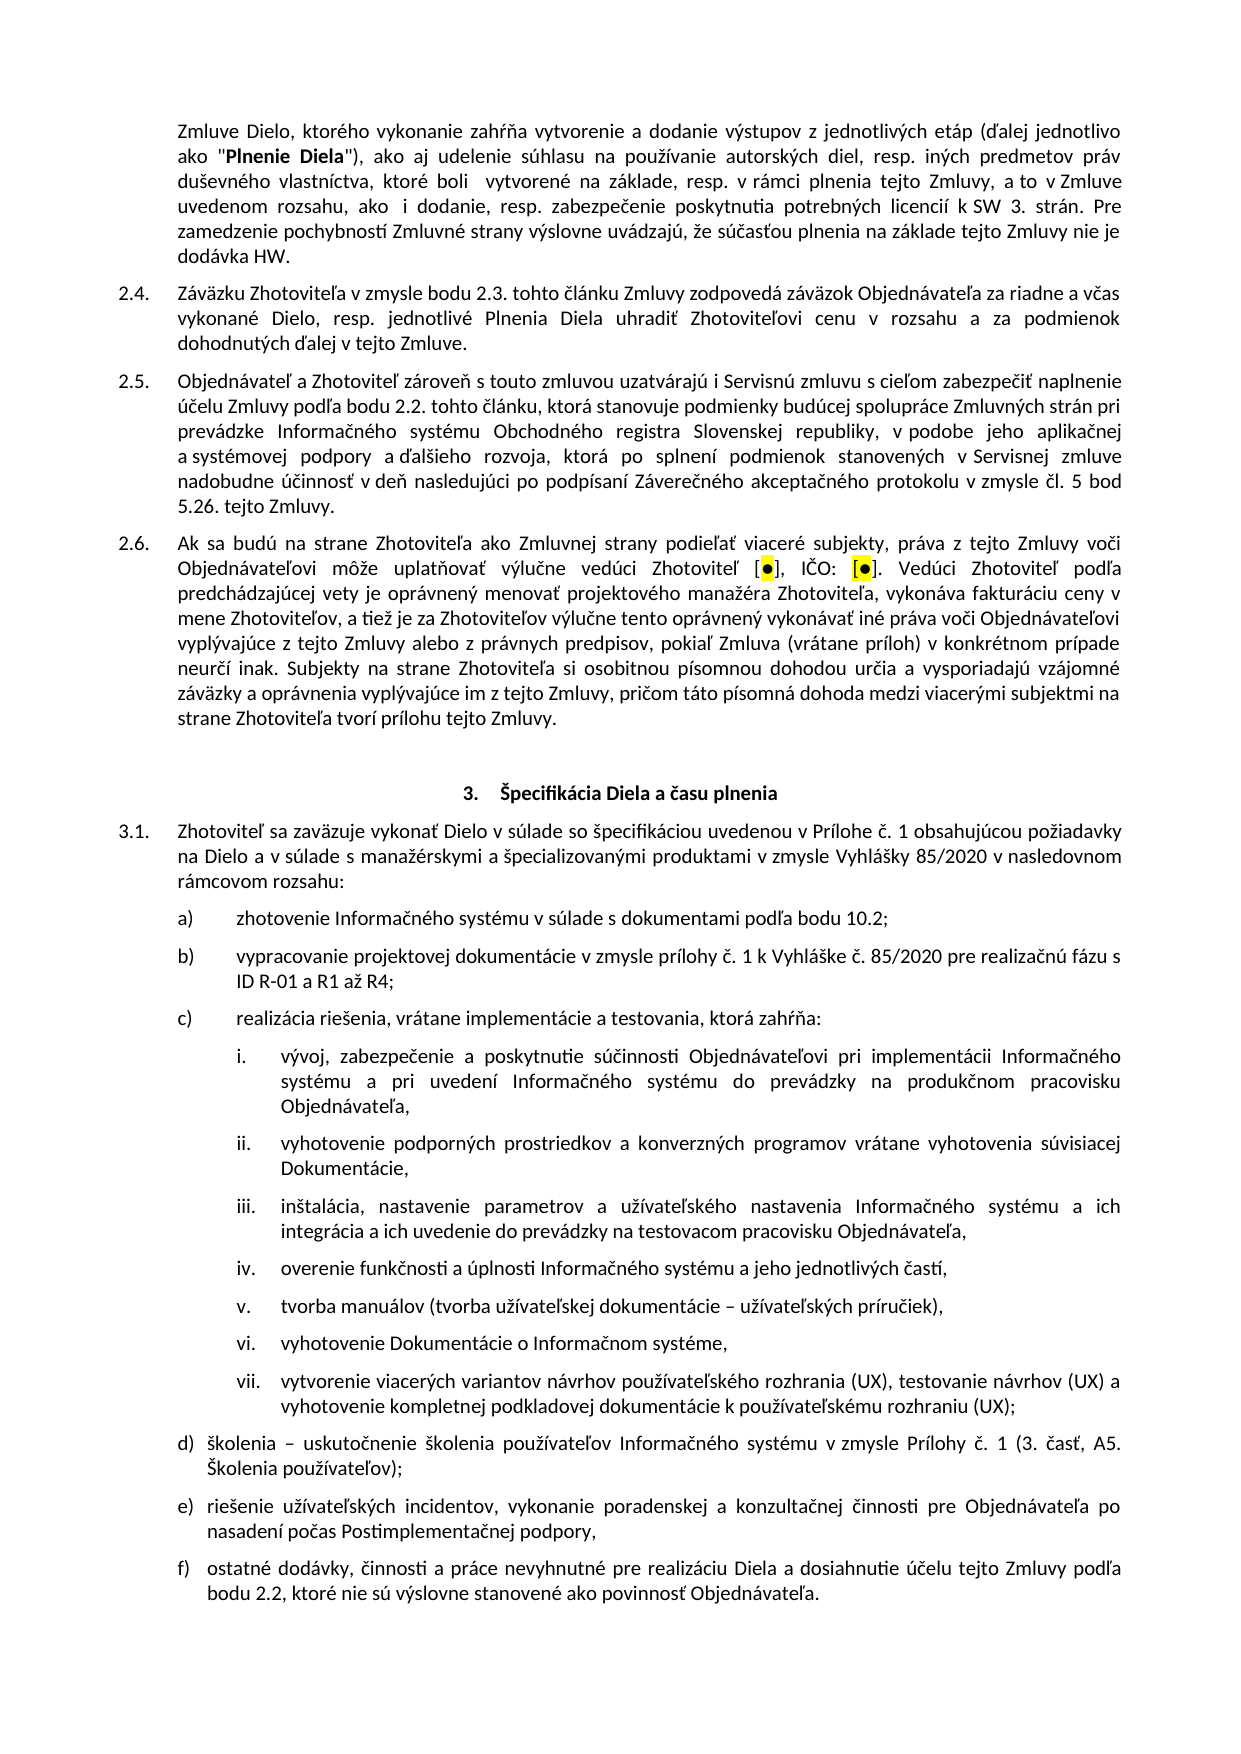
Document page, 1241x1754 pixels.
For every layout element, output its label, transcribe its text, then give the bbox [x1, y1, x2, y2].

subtitle ii. vyhotovenie podporných prostriedkov a konverzných programov vrátane vyhotovenia súvisiacej Dokumentácie, [236, 1131, 1122, 1181]
subtitle vi. vyhotovenie Dokumentácie o Informačnom systéme, [236, 1331, 1122, 1356]
subtitle iii. inštalácia, nastavenie parametrov a užívateľského nastavenia Informačného systému a ich integrácia a ich uvedenie do prevádzky na testovacom pracovisku Objednávateľa, [236, 1193, 1122, 1243]
subtitle v. tvorba manuálov (tvorba užívateľskej dokumentácie – užívateľských príručiek), [236, 1293, 1122, 1318]
subtitle f) ostatné dodávky, činnosti a práce nevyhnutné pre realizáciu Diela a dosiahnutie účelu tejto Zmluvy podľa bodu 2.2, ktoré nie sú výslovne stanovené ako povinnosť Objednávateľa. [177, 1556, 1122, 1606]
subtitle e) riešenie užívateľských incidentov, vykonanie poradenskej a konzultačnej činnosti pre Objednávateľa po nasadení počas Postimplementačnej podpory, [177, 1493, 1122, 1543]
subtitle i. vývoj, zabezpečenie a poskytnutie súčinnosti Objednávateľovi pri implementácii Informačného systému a pri uvedení Informačného systému do prevádzky na produkčnom pracovisku Objednávateľa, [236, 1043, 1122, 1118]
subtitle Záväzku Zhotoviteľa v zmysle bodu 2.3. tohto článku Zmluvy zodpovedá záväzok Objednávateľa za riadne a včas vykonané Dielo, resp. jednotlivé Plnenia Diela uhradiť Zhotoviteľovi cenu v rozsahu a za podmienok dohodnutých ďalej v tejto Zmluve. [118, 281, 1122, 356]
subtitle c) realizácia riešenia, vrátane implementácie a testovania, ktorá zahŕňa: [177, 1006, 1122, 1031]
subtitle vii. vytvorenie viacerých variantov návrhov používateľského rozhrania (UX), testovanie návrhov (UX) a vyhotovenie kompletnej podkladovej dokumentácie k používateľskému rozhraniu (UX); [236, 1368, 1122, 1418]
subtitle b) vypracovanie projektovej dokumentácie v zmysle prílohy č. 1 k Vyhláške č. 85/2020 pre realizačnú fázu s ID R-01 a R1 až R4; [177, 943, 1122, 993]
subtitle Ak sa budú na strane Zhotoviteľa ako Zmluvnej strany podieľať viaceré subjekty, práva z tejto Zmluvy voči Objednávateľovi môže uplatňovať výlučne vedúci Zhotoviteľ [●], IČO: [●]. Vedúci Zhotoviteľ podľa predchádzajúcej vety je oprávnený menovať projektového manažéra Zhotoviteľa, vykonáva fakturáciu ceny v mene Zhotoviteľov, a tiež je za Zhotoviteľov výlučne tento oprávnený vykonávať iné práva voči Objednávateľovi vyplývajúce z tejto Zmluvy alebo z právnych predpisov, pokiaľ Zmluva (vrátane príloh) v konkrétnom prípade neurčí inak. Subjekty na strane Zhotoviteľa si osobitnou písomnou dohodou určia a vysporiadajú vzájomné záväzky a oprávnenia vyplývajúce im z tejto Zmluvy, pričom táto písomná dohoda medzi viacerými subjektmi na strane Zhotoviteľa tvorí prílohu tejto Zmluvy. [118, 531, 1122, 731]
subtitle a) zhotovenie Informačného systému v súlade s dokumentami podľa bodu 10.2; [177, 906, 1122, 931]
subtitle Zhotoviteľ sa zaväzuje vykonať Dielo v súlade so špecifikáciou uvedenou v Prílohe č. 1 obsahujúcou požiadavky na Dielo a v súlade s manažérskymi a špecializovanými produktami v zmysle Vyhlášky 85/2020 v nasledovnom rámcovom rozsahu: [118, 818, 1122, 893]
subtitle Objednávateľ a Zhotoviteľ zároveň s touto zmluvou uzatvárajú i Servisnú zmluvu s cieľom zabezpečiť naplnenie účelu Zmluvy podľa bodu 2.2. tohto článku, ktorá stanovuje podmienky budúcej spolupráce Zmluvných strán pri prevádzke Informačného systému Obchodného registra Slovenskej republiky, v podobe jeho aplikačnej a systémovej podpory a ďalšieho rozvoja, ktorá po splnení podmienok stanovených v Servisnej zmluve nadobudne účinnosť v deň nasledujúci po podpísaní Záverečného akceptačného protokolu v zmysle čl. 5 bod 5.26. tejto Zmluvy. [118, 368, 1122, 518]
subtitle iv. overenie funkčnosti a úplnosti Informačného systému a jeho jednotlivých častí, [236, 1256, 1122, 1281]
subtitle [118, 118, 1122, 268]
subtitle d) školenia – uskutočnenie školenia používateľov Informačného systému v zmysle Prílohy č. 1 (3. časť, A5. Školenia používateľov); [177, 1431, 1122, 1481]
subtitle Špecifikácia Diela a času plnenia [118, 781, 1122, 806]
